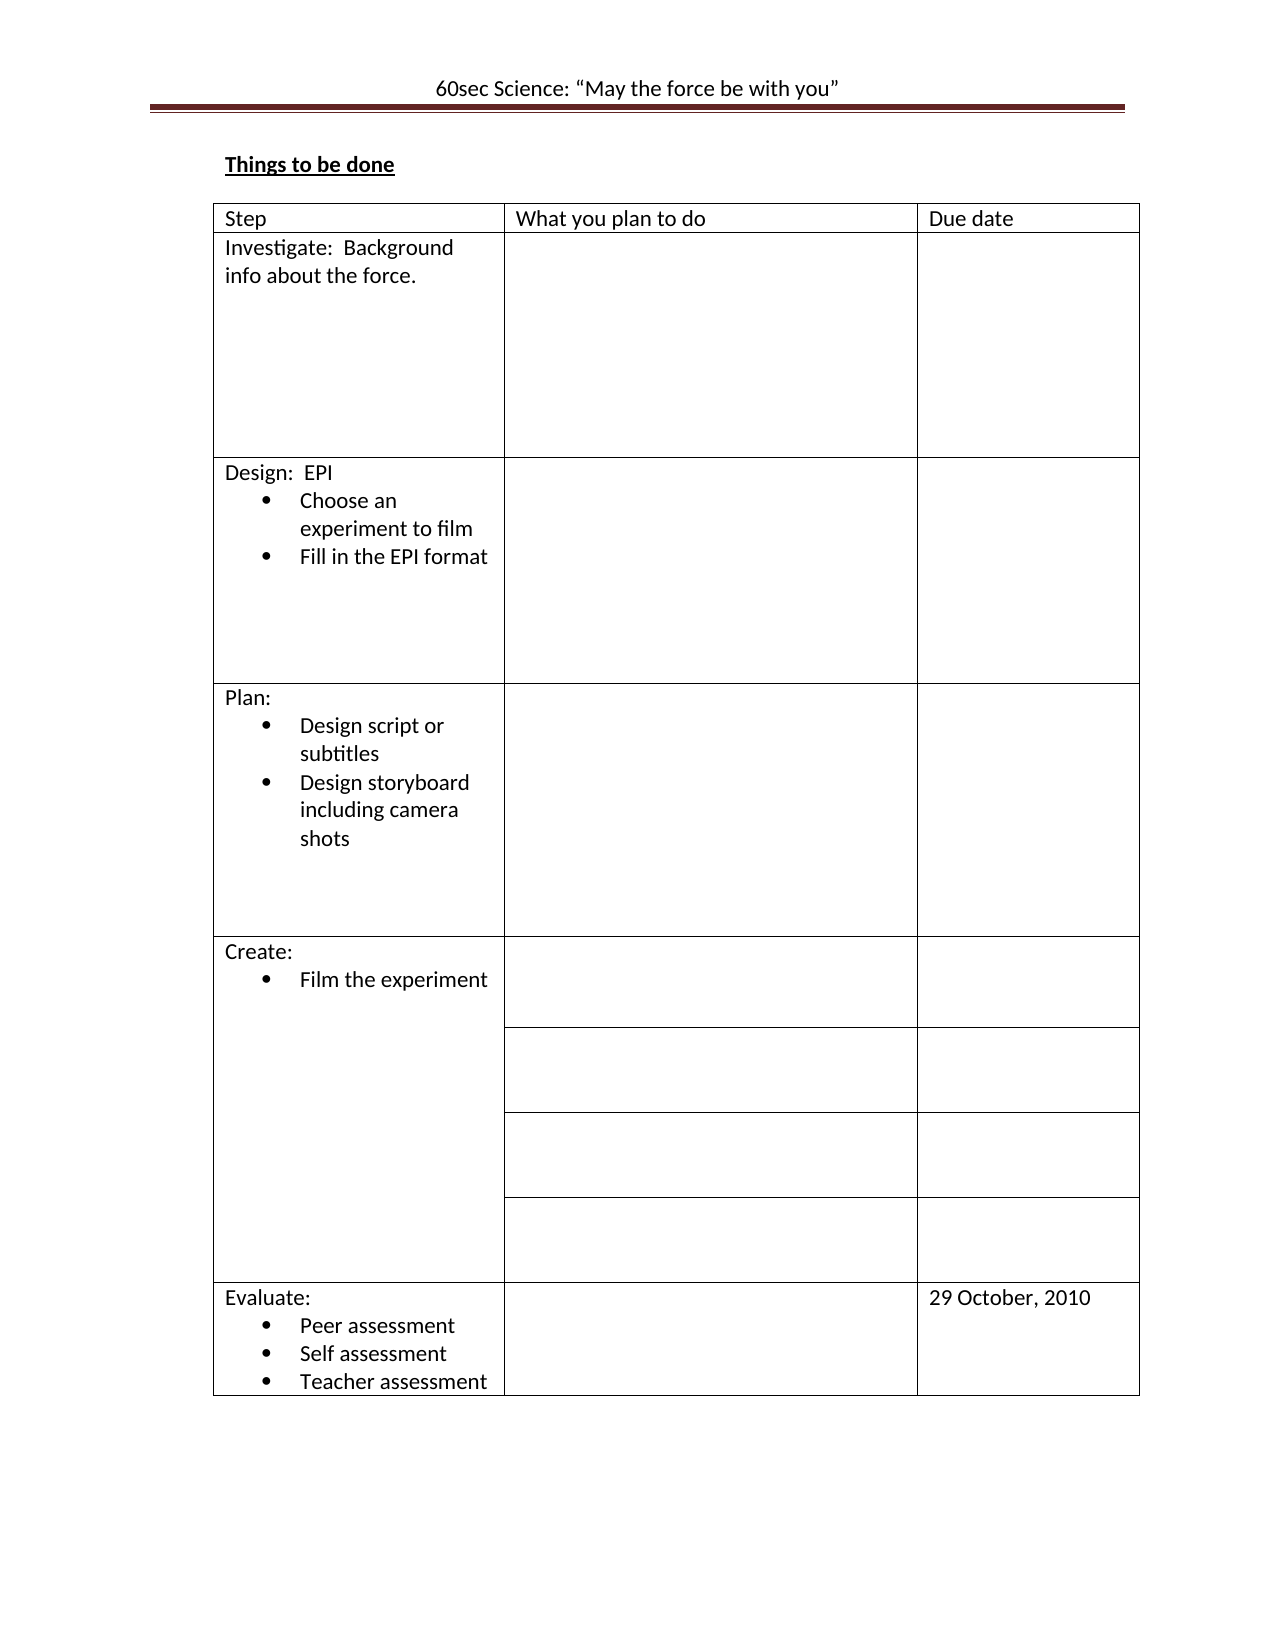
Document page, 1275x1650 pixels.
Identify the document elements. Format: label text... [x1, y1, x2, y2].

table_cell [505, 1028, 917, 1112]
table_header What you plan to do [505, 204, 917, 232]
table_cell Plan: Design script or subtitles Design storyboard including camera shots [214, 684, 504, 936]
table_cell [918, 1113, 1139, 1197]
table_cell [918, 1198, 1139, 1282]
table_cell [505, 937, 917, 1027]
list Things to be done [225, 150, 1125, 178]
table_cell 29 October, 2010 [918, 1283, 1139, 1395]
table_cell [918, 1028, 1139, 1112]
table_cell [505, 458, 917, 682]
table_cell [918, 233, 1139, 457]
table_header Step [214, 204, 504, 232]
table_cell [505, 1113, 917, 1197]
table_cell Investigate: Background info about the force. [214, 233, 504, 457]
table_cell Create: Film the experiment [214, 937, 504, 1282]
table_cell [918, 458, 1139, 682]
table_cell [505, 1283, 917, 1395]
table_cell [505, 1198, 917, 1282]
table_cell [918, 684, 1139, 936]
table_cell Evaluate: Peer assessment Self assessment Teacher assessment [214, 1283, 504, 1395]
table_cell Design: EPI Choose an experiment to film Fill in the EPI format [214, 458, 504, 682]
table_cell [505, 684, 917, 936]
table_cell [918, 937, 1139, 1027]
table_cell [505, 233, 917, 457]
table_header Due date [918, 204, 1139, 232]
